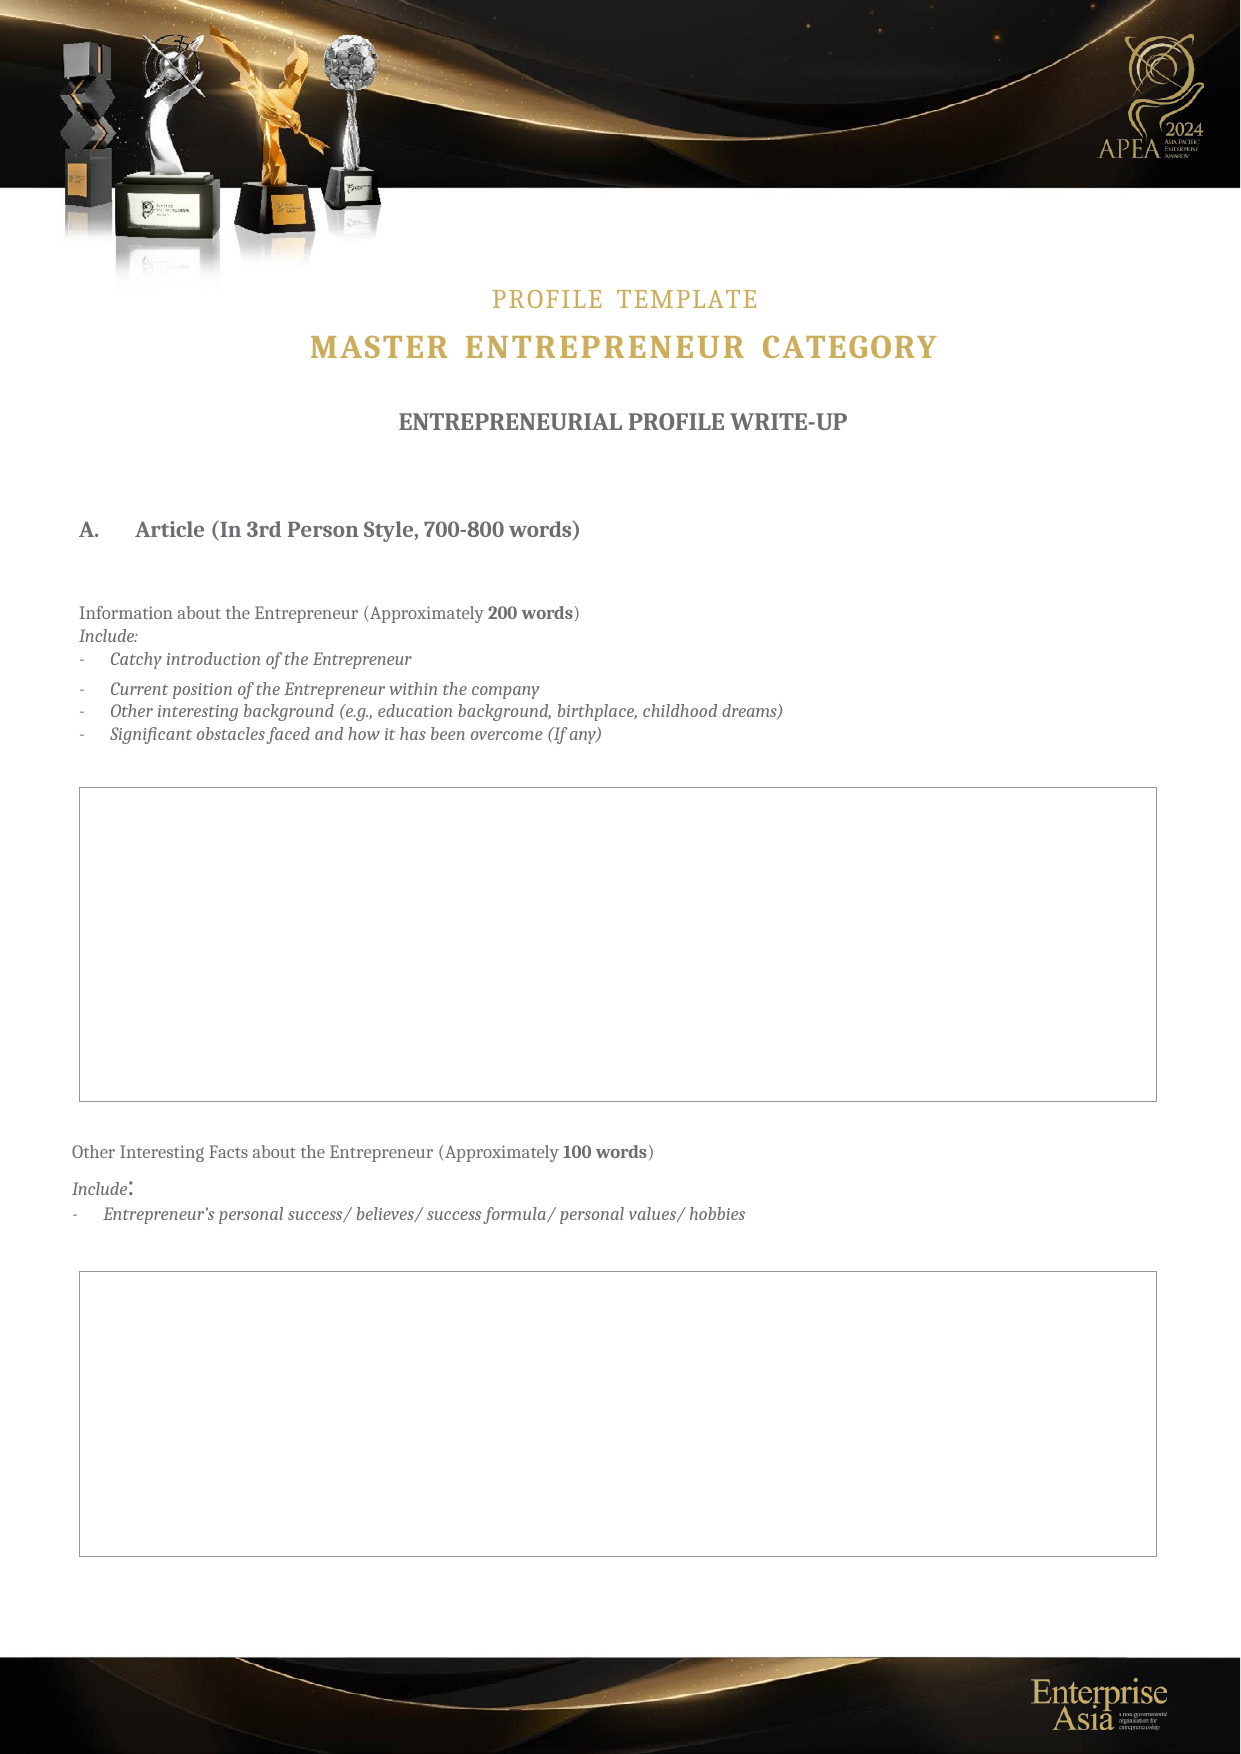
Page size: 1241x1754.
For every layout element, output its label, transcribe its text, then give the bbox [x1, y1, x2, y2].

subtitle Information about the Entrepreneur (Approximately 200 words) [79, 603, 1151, 624]
text ENTREPRENEURIAL PROFILE WRITE-UP [98, 408, 1148, 437]
text Include: [79, 626, 1151, 647]
title MASTER ENTREPRENEUR CATEGORY [98, 328, 1148, 366]
list Current position of the Entrepreneur within the company [79, 678, 1151, 700]
list Entrepreneur’s personal success/ believes/ success formula/ personal values/ hobbies [72, 1204, 1151, 1225]
subtitle Article (In 3rd Person Style, 700-800 words) [79, 517, 1151, 543]
text Include: [72, 1162, 1151, 1204]
subtitle Other Interesting Facts about the Entrepreneur (Approximately 100 words) [72, 1143, 1151, 1162]
list Significant obstacles faced and how it has been overcome (If any) [79, 724, 1151, 746]
list Catchy introduction of the Entrepreneur [79, 648, 1151, 670]
text PROFILE TEMPLATE [98, 284, 1151, 315]
list Other interesting background (e.g., education background, birthplace, childhood dreams) [79, 701, 1151, 723]
picture [0, 0, 1241, 1754]
